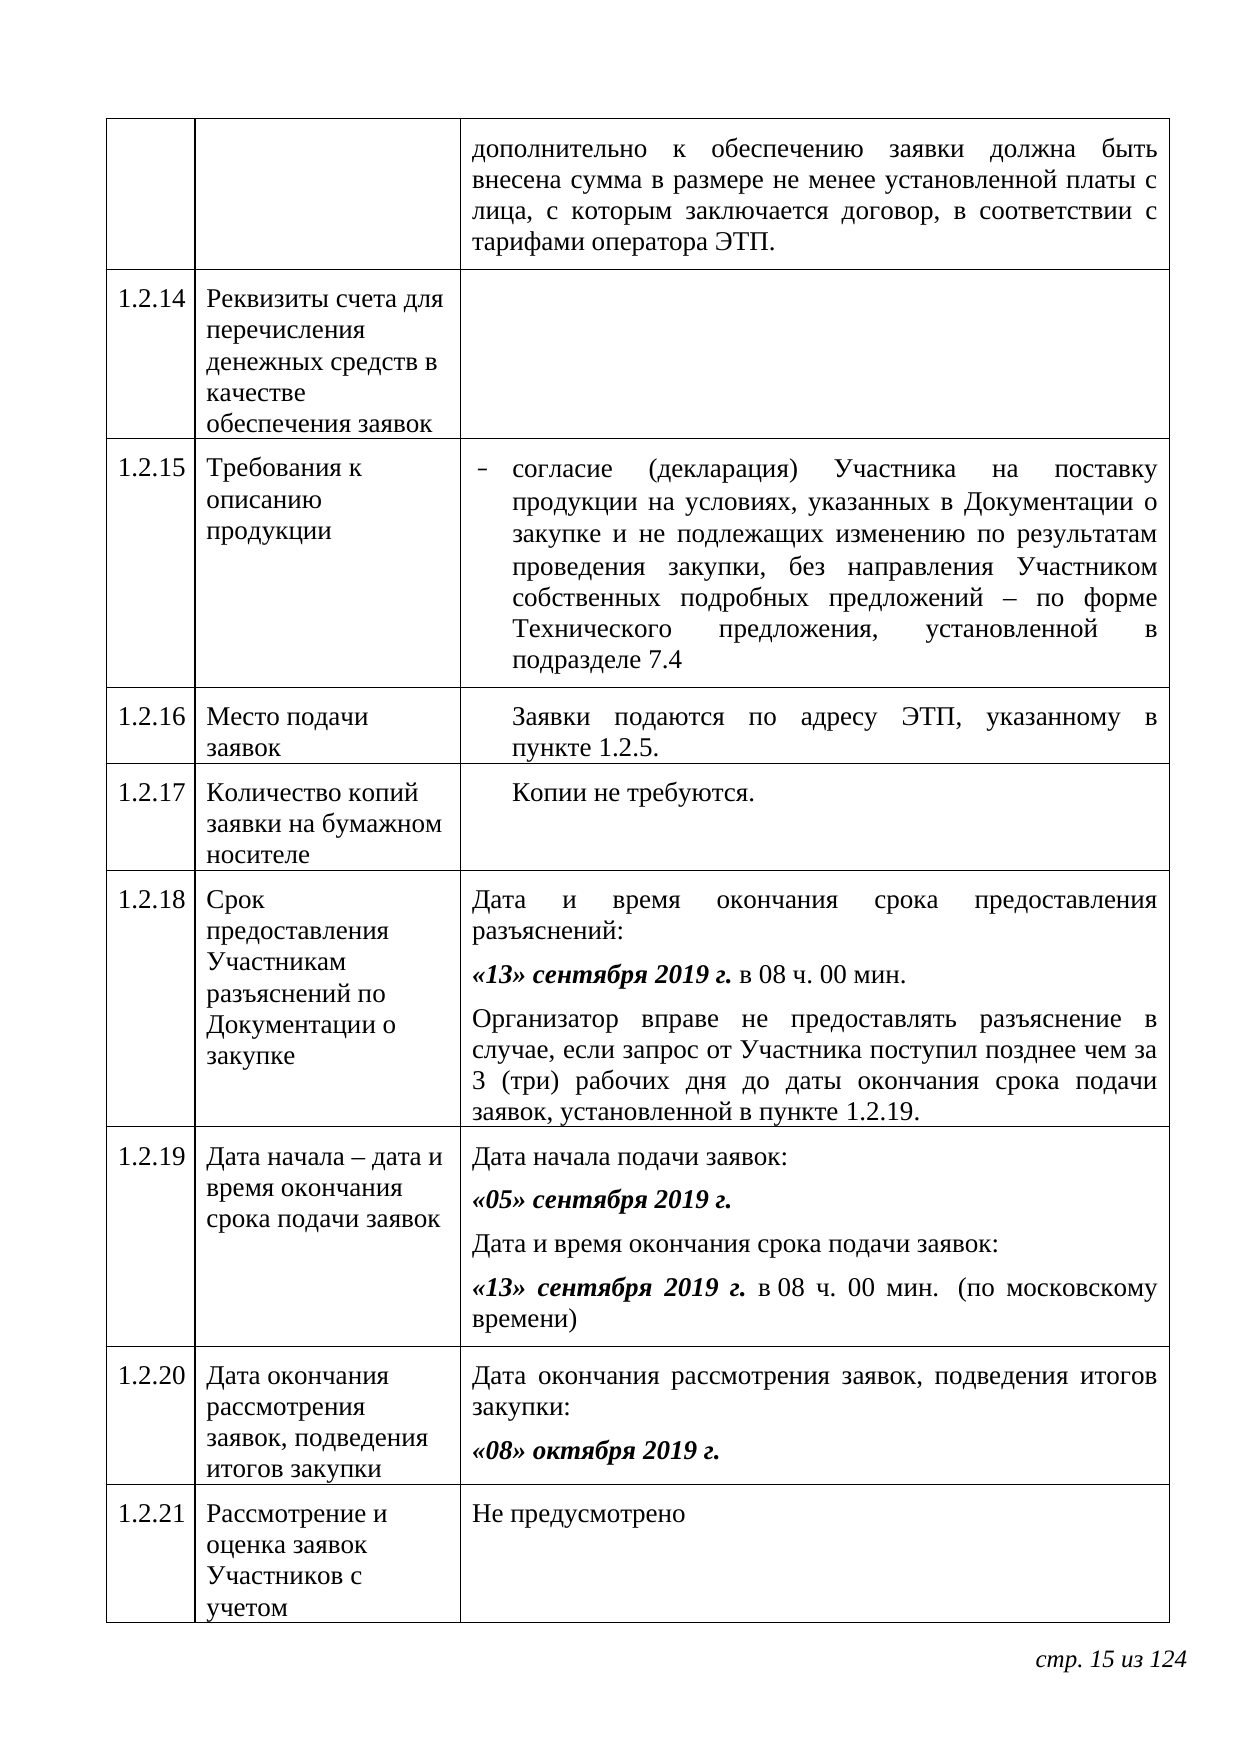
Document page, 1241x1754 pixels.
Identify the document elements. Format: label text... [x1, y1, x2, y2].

table_cell [107, 1127, 194, 1346]
table_cell Дата окончания рассмотрения заявок, подведения итогов закупки: «08» октября 2019 г. [461, 1347, 1169, 1484]
table_cell [107, 439, 194, 687]
table_cell Дата начала подачи заявок: «05» сентября 2019 г. Дата и время окончания срока подачи заявок: «13» сентября 2019 г. в 08 ч. 00 мин. (по московскому времени) [461, 1127, 1169, 1346]
table_cell [107, 270, 194, 438]
table_cell Дата и время окончания срока предоставления разъяснений: «13» сентября 2019 г. в 08 ч. 00 мин. Организатор вправе не предоставлять разъяснение в случае, если запрос от Участника поступил позднее чем за 3 (три) рабочих дня до даты окончания срока подачи заявок, установленной в пункте 1.2.19. [461, 871, 1169, 1126]
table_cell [196, 119, 460, 269]
table_cell [107, 688, 194, 763]
table_cell [107, 1347, 194, 1484]
table_cell Срок предоставления Участникам разъяснений по Документации о закупке [196, 871, 460, 1126]
table_cell Дата окончания рассмотрения заявок, подведения итогов закупки [196, 1347, 460, 1484]
table_cell Дата начала – дата и время окончания срока подачи заявок [196, 1127, 460, 1346]
table_cell Место подачи заявок [196, 688, 460, 763]
table_cell Количество копий заявки на бумажном носителе [196, 764, 460, 870]
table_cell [196, 1485, 460, 1622]
table_cell согласие (декларация) Участника на поставку продукции на условиях, указанных в Документации о закупке и не подлежащих изменению по результатам проведения закупки, без направления Участником собственных подробных предложений – по форме Технического предложения, установленной в подразделе 7.4 [461, 439, 1169, 687]
table_cell Заявки подаются по адресу ЭТП, указанному в пункте 1.2.5. [461, 688, 1169, 763]
table_cell Копии не требуются. [461, 764, 1169, 870]
table_cell [461, 270, 1169, 438]
table_cell [107, 119, 194, 269]
table_cell Требования к описанию продукции [196, 439, 460, 687]
table_cell [107, 871, 194, 1126]
table_cell Не предусмотрено [461, 1485, 1169, 1622]
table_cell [461, 119, 1169, 269]
table_cell Реквизиты счета для перечисления денежных средств в качестве обеспечения заявок [196, 270, 460, 438]
table_cell [107, 764, 194, 870]
table_cell [107, 1485, 194, 1622]
